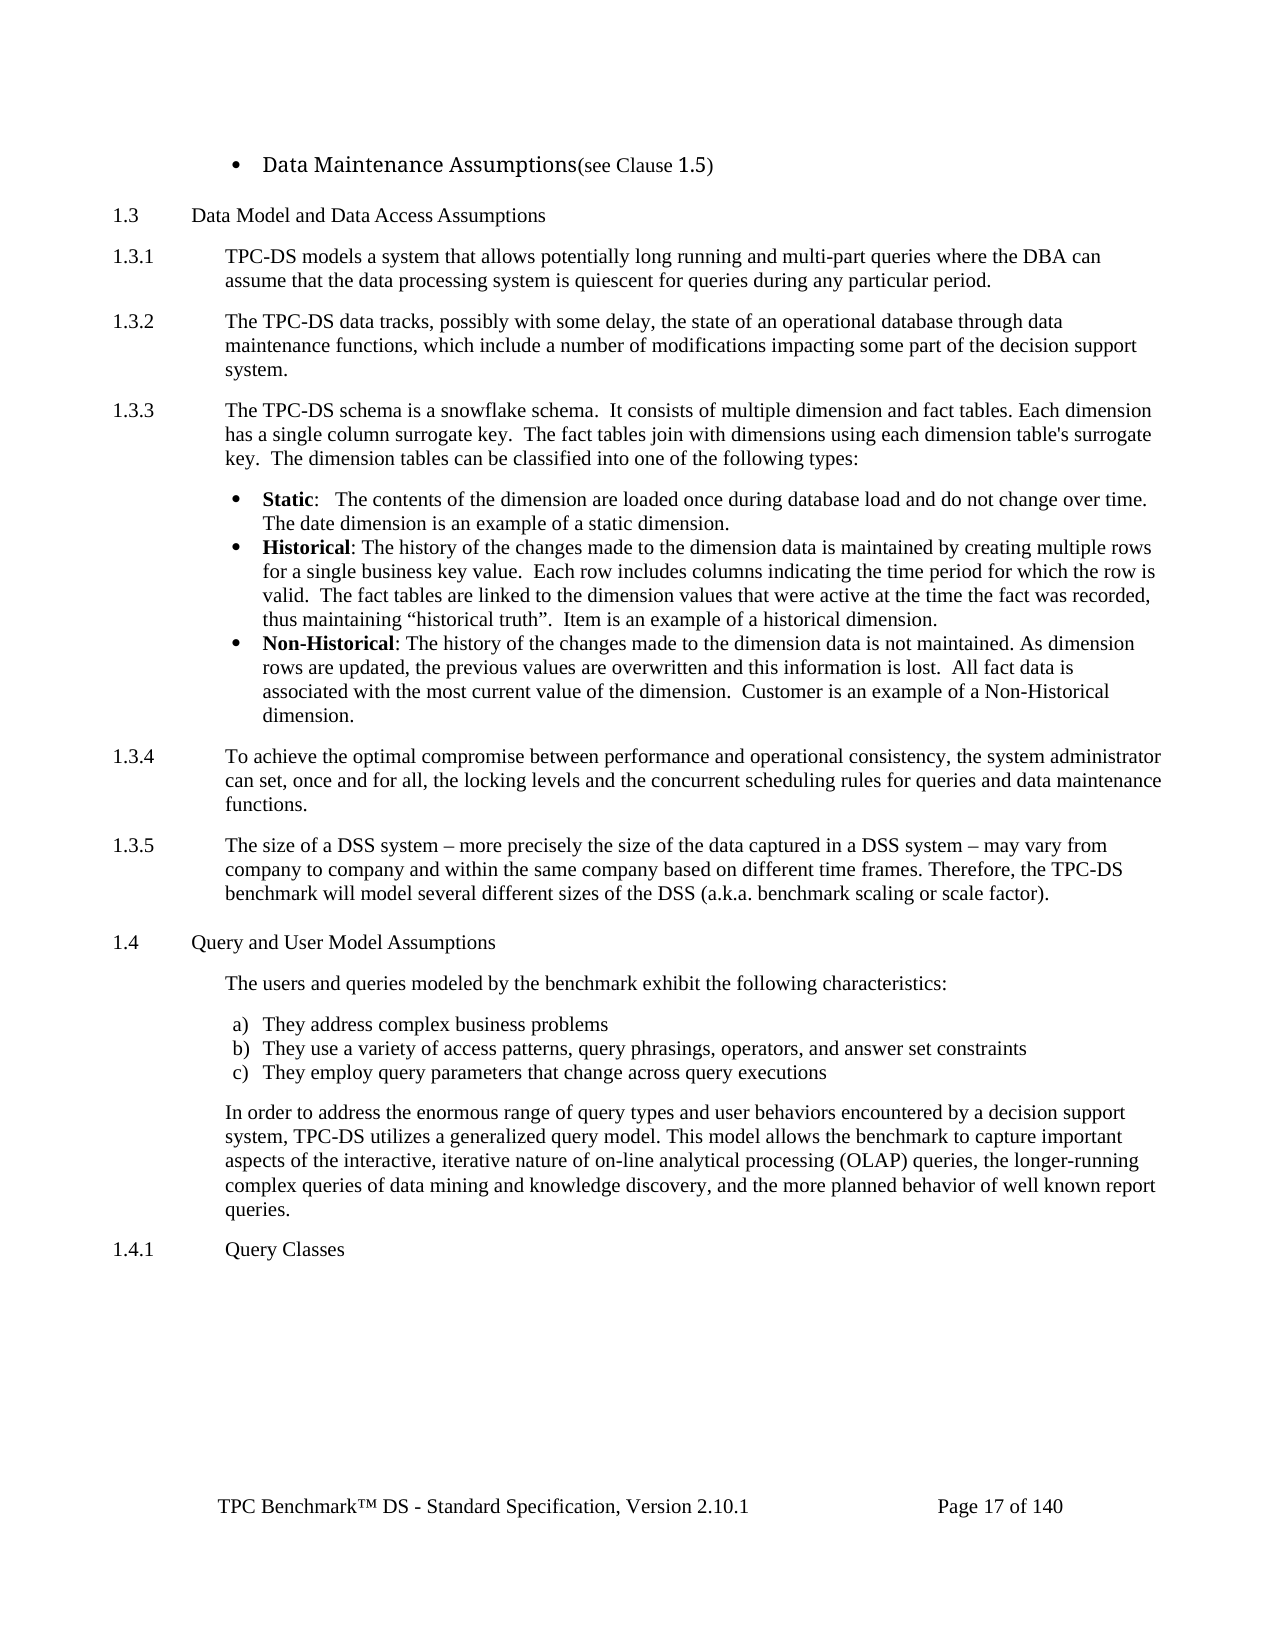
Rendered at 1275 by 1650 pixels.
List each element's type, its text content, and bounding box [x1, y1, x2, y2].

list Static: The contents of the dimension are loaded once during database load and do not change over time. The date dimension is an example of a static dimension. [232, 487, 1162, 535]
text The TPC-DS data tracks, possibly with some delay, the state of an operational database through data maintenance functions, which include a number of modifications impacting some part of the decision support system. [112, 309, 1162, 381]
list They address complex business problems [232, 1011, 1162, 1036]
list Data Maintenance Assumptions(see Clause 1.5) [232, 150, 1162, 178]
list Non-Historical: The history of the changes made to the dimension data is not maintained. As dimension rows are updated, the previous values are overwritten and this information is lost. All fact data is associated with the most current value of the dimension. Customer is an example of a Non-Historical dimension. [232, 631, 1162, 727]
text In order to address the enormous range of query types and user behaviors encountered by a decision support system, TPC-DS utilizes a generalized query model. This model allows the benchmark to capture important aspects of the interactive, iterative nature of on-line analytical processing (OLAP) queries, the longer-running complex queries of data mining and knowledge discovery, and the more planned behavior of well known report queries. [225, 1100, 1162, 1221]
list Historical: The history of the changes made to the dimension data is maintained by creating multiple rows for a single business key value. Each row includes columns indicating the time period for which the row is valid. The fact tables are linked to the dimension values that were active at the time the fact was recorded, thus maintaining “historical truth”. Item is an example of a historical dimension. [232, 535, 1162, 631]
text The size of a DSS system – more precisely the size of the data captured in a DSS system – may vary from company to company and within the same company based on different time frames. Therefore, the TPC-DS benchmark will model several different sizes of the DSS (a.k.a. benchmark scaling or scale factor). [112, 833, 1162, 905]
list They use a variety of access patterns, query phrasings, operators, and answer set constraints [232, 1036, 1162, 1059]
text Query Classes [112, 1237, 1162, 1261]
text TPC-DS models a system that allows potentially long running and multi-part queries where the DBA can assume that the data processing system is quiescent for queries during any particular period. [112, 244, 1162, 292]
text Data Model and Data Access Assumptions [112, 203, 1162, 227]
list They employ query parameters that change across query executions [232, 1059, 1162, 1084]
text Query and User Model Assumptions [112, 930, 1162, 954]
text The TPC-DS schema is a snowflake schema. It consists of multiple dimension and fact tables. Each dimension has a single column surrogate key. The fact tables join with dimensions using each dimension table's surrogate key. The dimension tables can be classified into one of the following types: [112, 398, 1162, 470]
text To achieve the optimal compromise between performance and operational consistency, the system administrator can set, once and for all, the locking levels and the concurrent scheduling rules for queries and data maintenance functions. [112, 744, 1162, 816]
text The users and queries modeled by the benchmark exhibit the following characteristics: [225, 971, 1162, 995]
